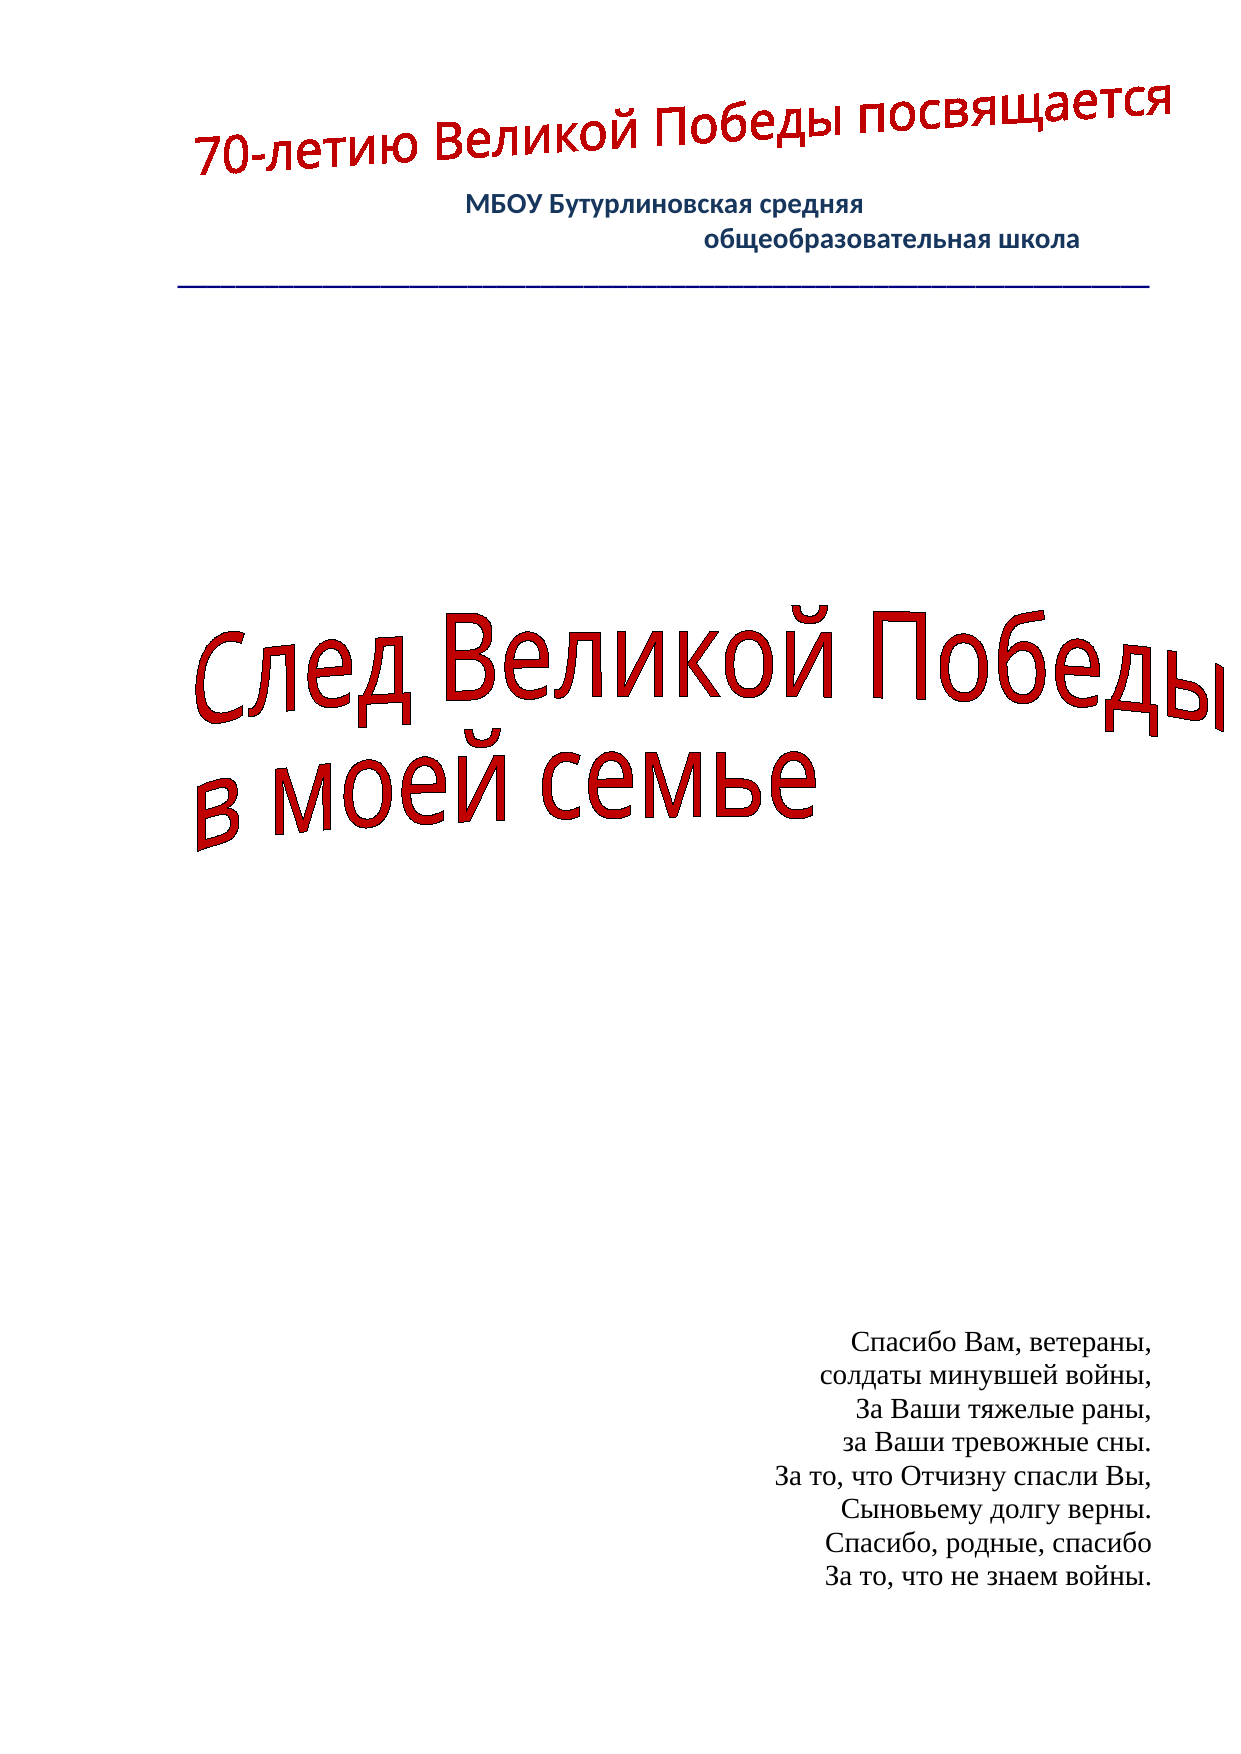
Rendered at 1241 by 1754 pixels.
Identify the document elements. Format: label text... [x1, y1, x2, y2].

text Сыновьему долгу верны. [177, 1491, 1152, 1525]
text Спасибо Вам, ветераны, [177, 1324, 1152, 1357]
text солдаты минувшей войны, [177, 1357, 1152, 1391]
text Спасибо, родные, спасибо [177, 1525, 1152, 1558]
text За то, что Отчизну спасли Вы, [177, 1458, 1152, 1491]
text За то, что не знаем войны. [177, 1558, 1152, 1592]
text За Ваши тяжелые раны, [177, 1391, 1152, 1424]
text за Ваши тревожные сны. [177, 1424, 1152, 1458]
